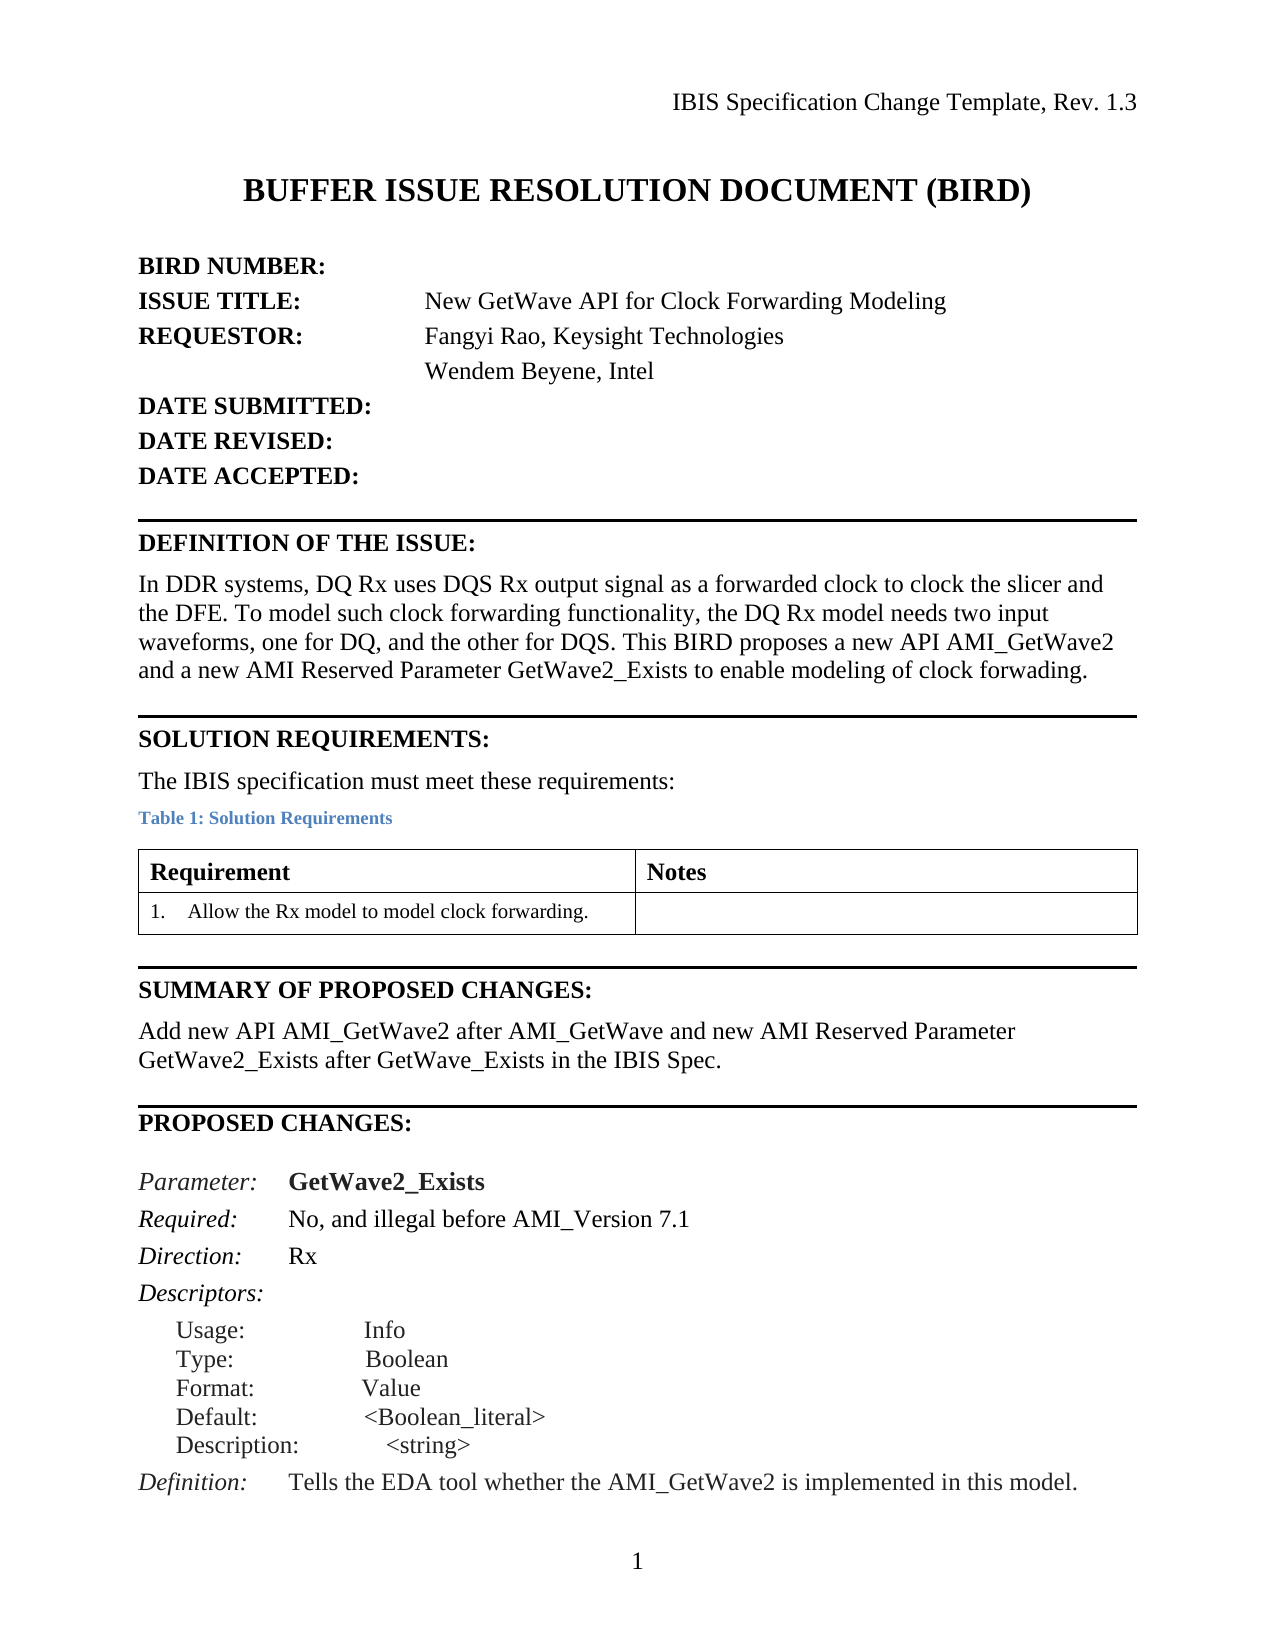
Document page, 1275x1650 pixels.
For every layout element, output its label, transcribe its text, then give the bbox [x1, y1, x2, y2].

text PROPOSED CHANGES: [138, 1108, 1137, 1137]
text Default: <Boolean_literal> [176, 1402, 1137, 1430]
text Required: No, and illegal before AMI_Version 7.1 [138, 1204, 1137, 1233]
table_cell [636, 893, 1137, 934]
text Format: Value [176, 1373, 1137, 1402]
text Parameter: GetWave2_Exists [138, 1166, 1137, 1196]
text BIRD NUMBER: [138, 251, 1137, 280]
text Usage: Info [176, 1315, 1137, 1344]
text Direction: Rx [138, 1241, 1137, 1270]
text SUMMARY OF PROPOSED CHANGES: [138, 975, 1137, 1004]
text ISSUE TITLE: New GetWave API for Clock Forwarding Modeling [138, 286, 1137, 315]
text The IBIS specification must meet these requirements: [138, 766, 1137, 794]
text SOLUTION REQUIREMENTS: [138, 724, 1137, 753]
text Description: <string> [176, 1430, 1137, 1459]
table_cell Allow the Rx model to model clock forwarding. [139, 893, 635, 934]
text Definition: Tells the EDA tool whether the AMI_GetWave2 is implemented in this model. [138, 1467, 1137, 1496]
text Descriptors: [138, 1278, 1137, 1307]
text Add new API AMI_GetWave2 after AMI_GetWave and new AMI Reserved Parameter GetWave2_Exists after GetWave_Exists in the IBIS Spec. [138, 1016, 1137, 1074]
table_header Notes [636, 850, 1137, 892]
text BUFFER ISSUE RESOLUTION DOCUMENT (BIRD) [138, 170, 1137, 208]
text DATE REVISED: [138, 426, 1137, 455]
text Wendem Beyene, Intel [138, 356, 1137, 385]
text DATE SUBMITTED: [138, 391, 1137, 420]
text In DDR systems, DQ Rx uses DQS Rx output signal as a forwarded clock to clock the slicer and the DFE. To model such clock forwarding functionality, the DQ Rx model needs two input waveforms, one for DQ, and the other for DQS. This BIRD proposes a new API AMI_GetWave2 and a new AMI Reserved Parameter GetWave2_Exists to enable modeling of clock forwading. [138, 569, 1137, 684]
text DATE ACCEPTED: [138, 461, 1137, 490]
table_header Requirement [139, 850, 635, 892]
text REQUESTOR: Fangyi Rao, Keysight Technologies [138, 321, 1137, 350]
text Type: Boolean [176, 1344, 1137, 1373]
text Table 1: Solution Requirements [138, 807, 1137, 828]
text DEFINITION OF THE ISSUE: [138, 528, 1137, 557]
